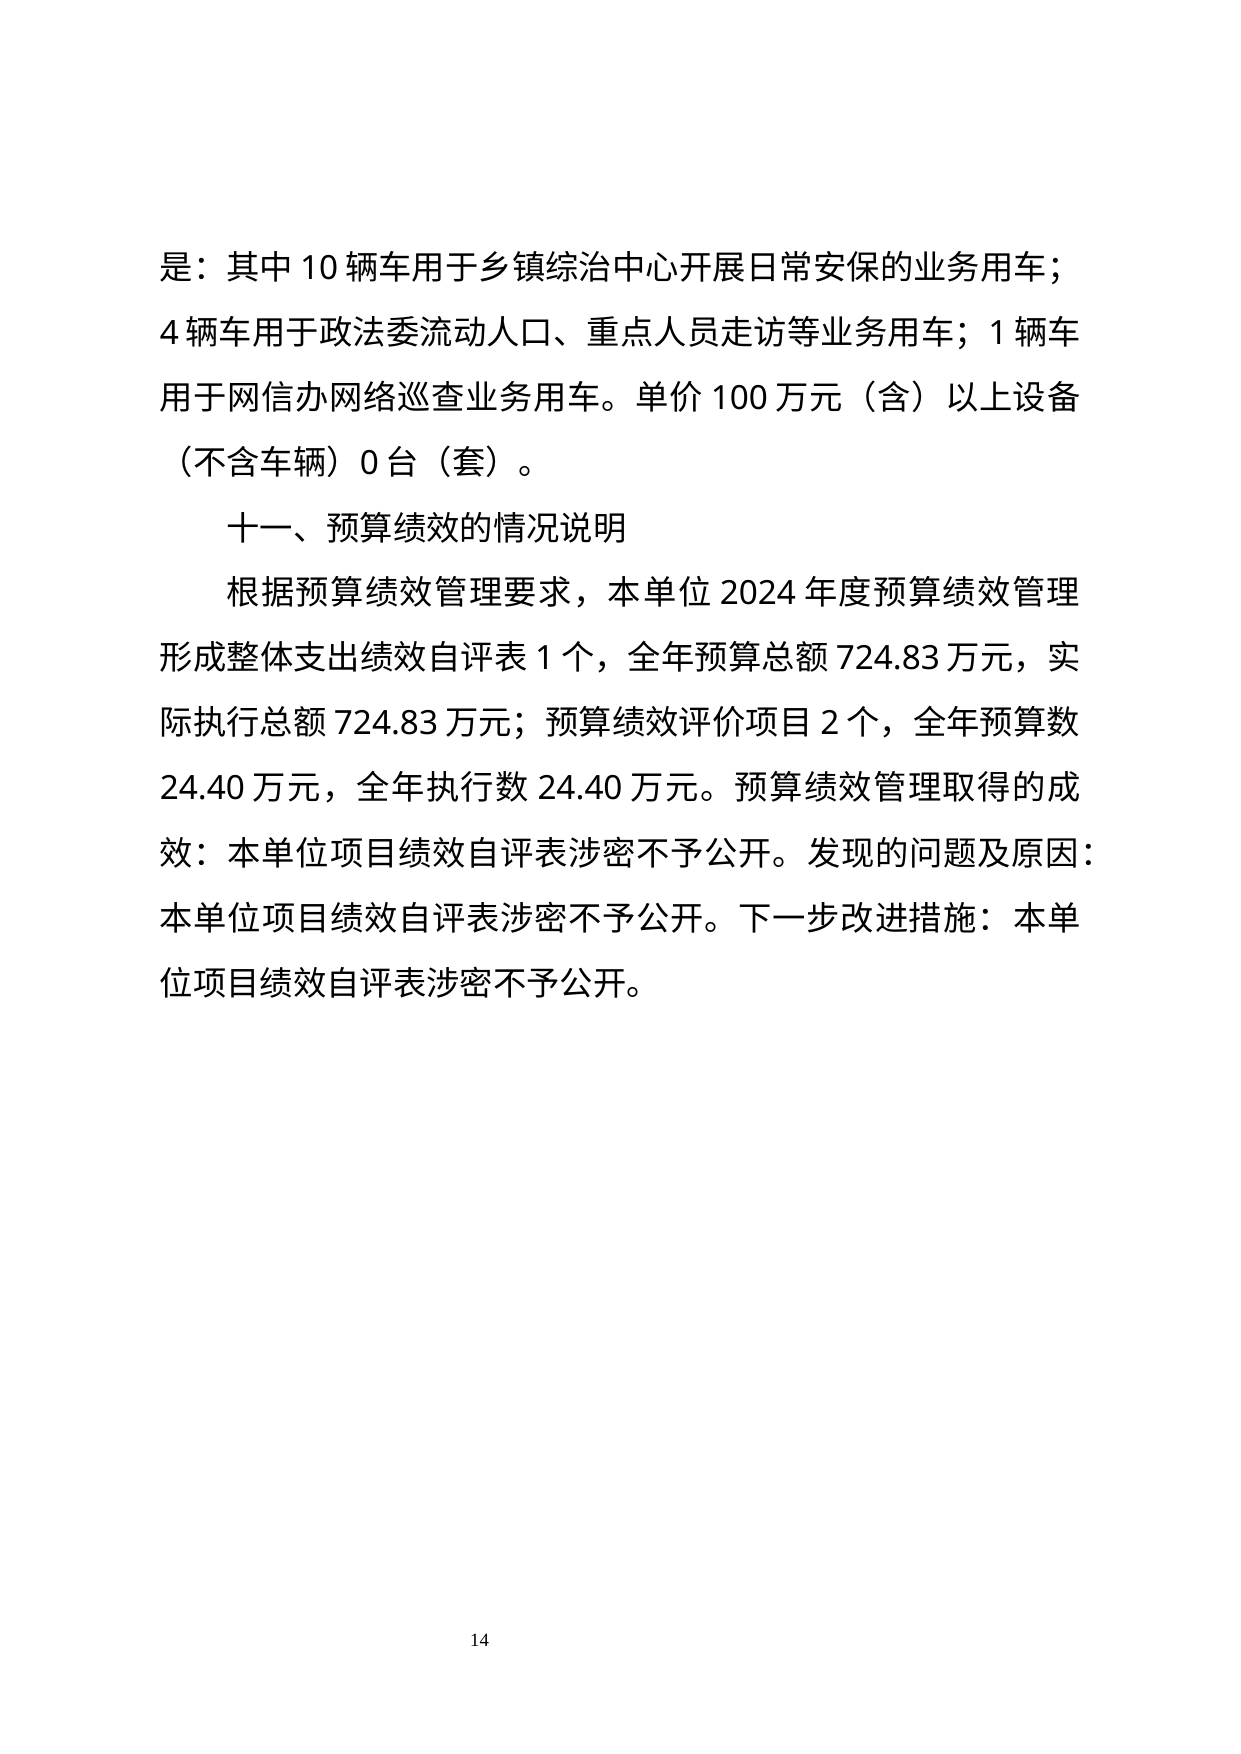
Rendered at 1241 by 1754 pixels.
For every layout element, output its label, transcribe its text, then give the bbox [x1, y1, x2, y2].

text 根据预算绩效管理要求，本单位2024年度预算绩效管理形成整体支出绩效自评表1个，全年预算总额724.83万元，实际执行总额724.83万元；预算绩效评价项目2个，全年预算数24.40万元，全年执行数24.40万元。预算绩效管理取得的成效：本单位项目绩效自评表涉密不予公开。发现的问题及原因：本单位项目绩效自评表涉密不予公开。下一步改进措施：本单位项目绩效自评表涉密不予公开。 [159, 558, 1081, 1013]
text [159, 233, 1081, 493]
text 十一、预算绩效的情况说明 [159, 493, 1081, 558]
